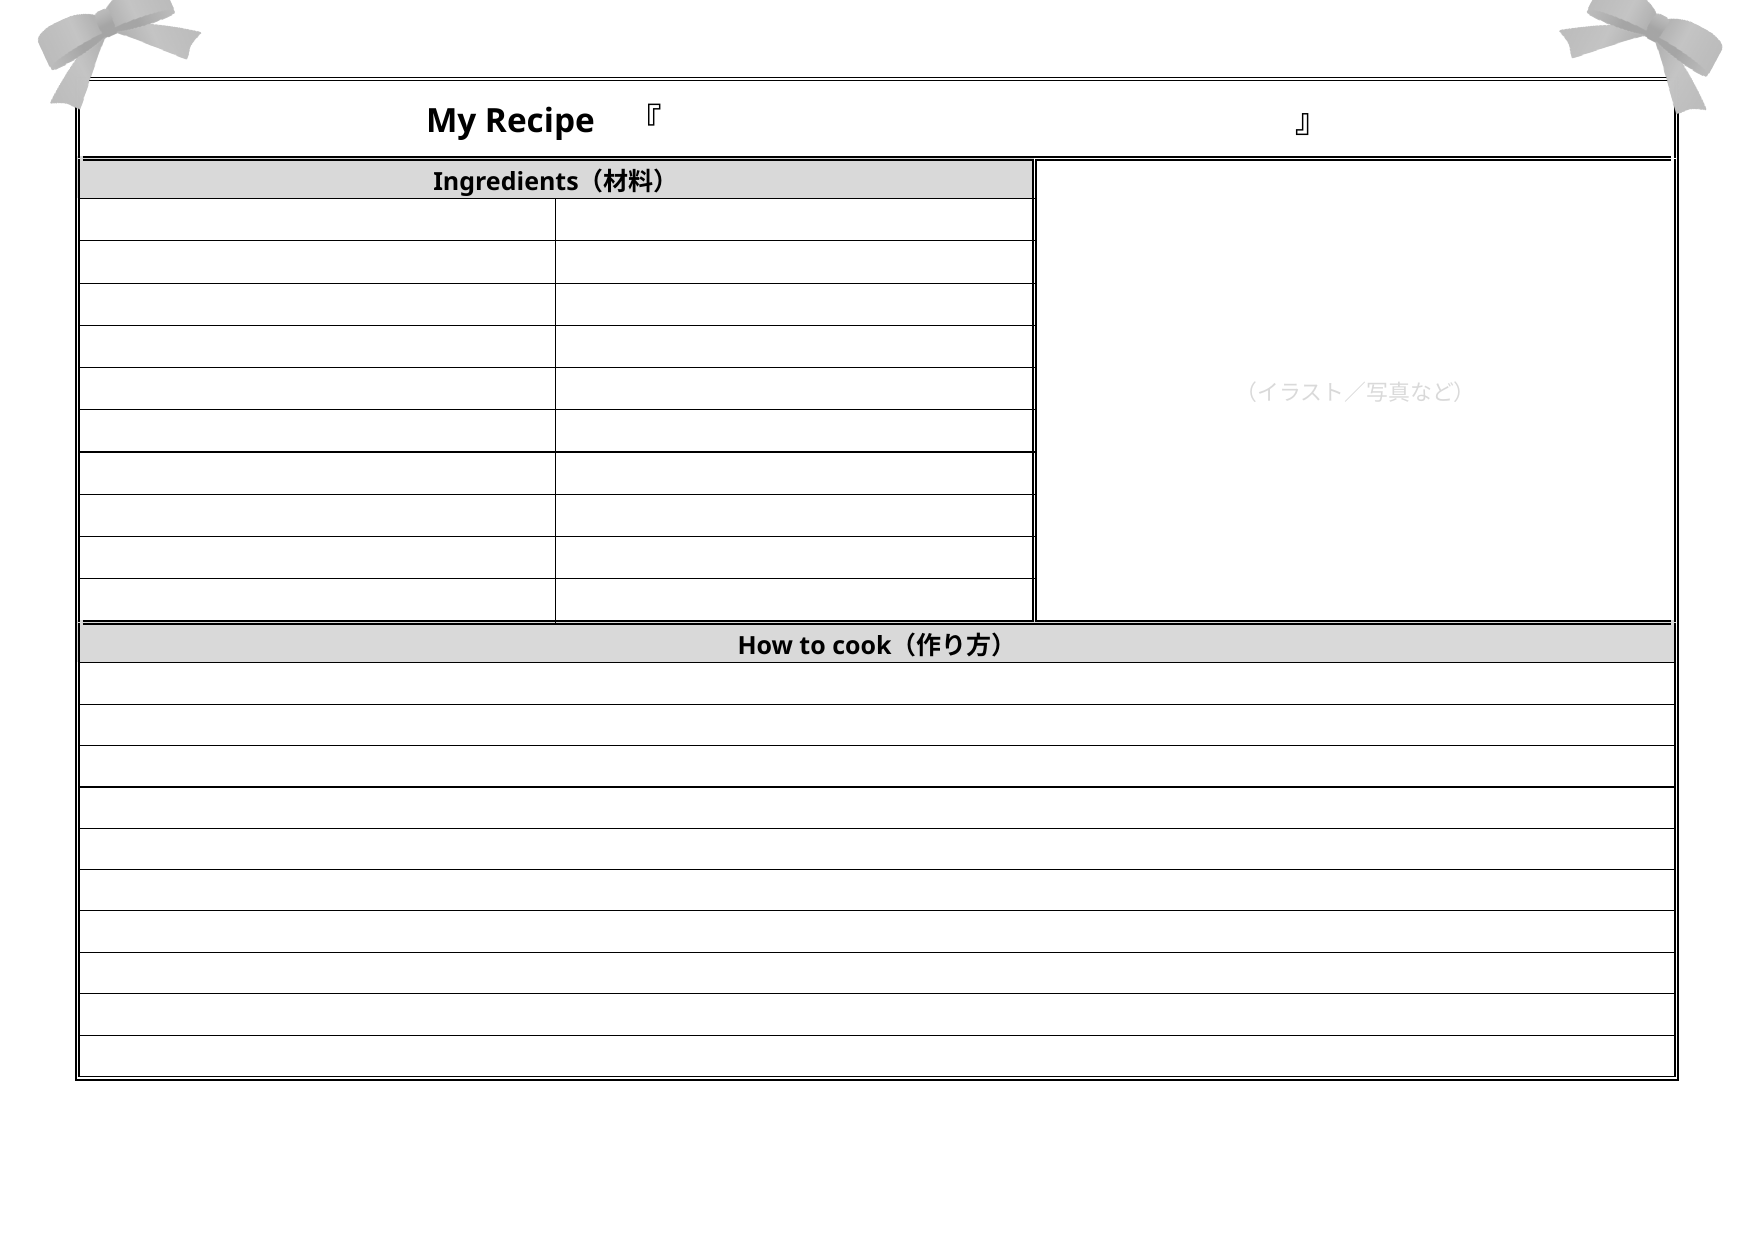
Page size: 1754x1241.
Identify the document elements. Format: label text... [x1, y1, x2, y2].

table_cell Ingredients（材料） [77, 156, 1034, 198]
table_cell [80, 746, 1674, 786]
table_cell [80, 537, 555, 578]
table_cell [80, 410, 555, 451]
table_cell [556, 537, 1032, 578]
table_cell [80, 705, 1674, 745]
table_cell [556, 410, 1032, 451]
table_cell [80, 994, 1674, 1034]
table_cell [80, 663, 1674, 704]
table_cell [80, 495, 555, 536]
table_cell [80, 870, 1674, 910]
table_cell How to cook（作り方） [77, 620, 1676, 662]
table_cell [80, 199, 555, 240]
table_cell [556, 199, 1032, 240]
table_cell [556, 368, 1032, 409]
table_cell [556, 284, 1032, 325]
table_cell [80, 829, 1674, 869]
table_cell [556, 495, 1032, 536]
table_cell [556, 579, 1032, 620]
table_cell [80, 453, 555, 493]
table_cell [556, 326, 1032, 367]
table_cell [80, 579, 555, 620]
table_cell [80, 1036, 1674, 1076]
table_cell [80, 911, 1674, 952]
table_cell [80, 368, 555, 409]
table_cell [556, 241, 1032, 283]
table_header My Recipe 『 』 [80, 81, 1674, 156]
table_cell [80, 284, 555, 325]
table_cell [556, 453, 1032, 493]
table_cell [80, 788, 1674, 828]
table_cell [80, 241, 555, 283]
table_cell [80, 326, 555, 367]
table_cell [80, 953, 1674, 993]
table_cell （イラスト／写真など） [1035, 156, 1676, 620]
